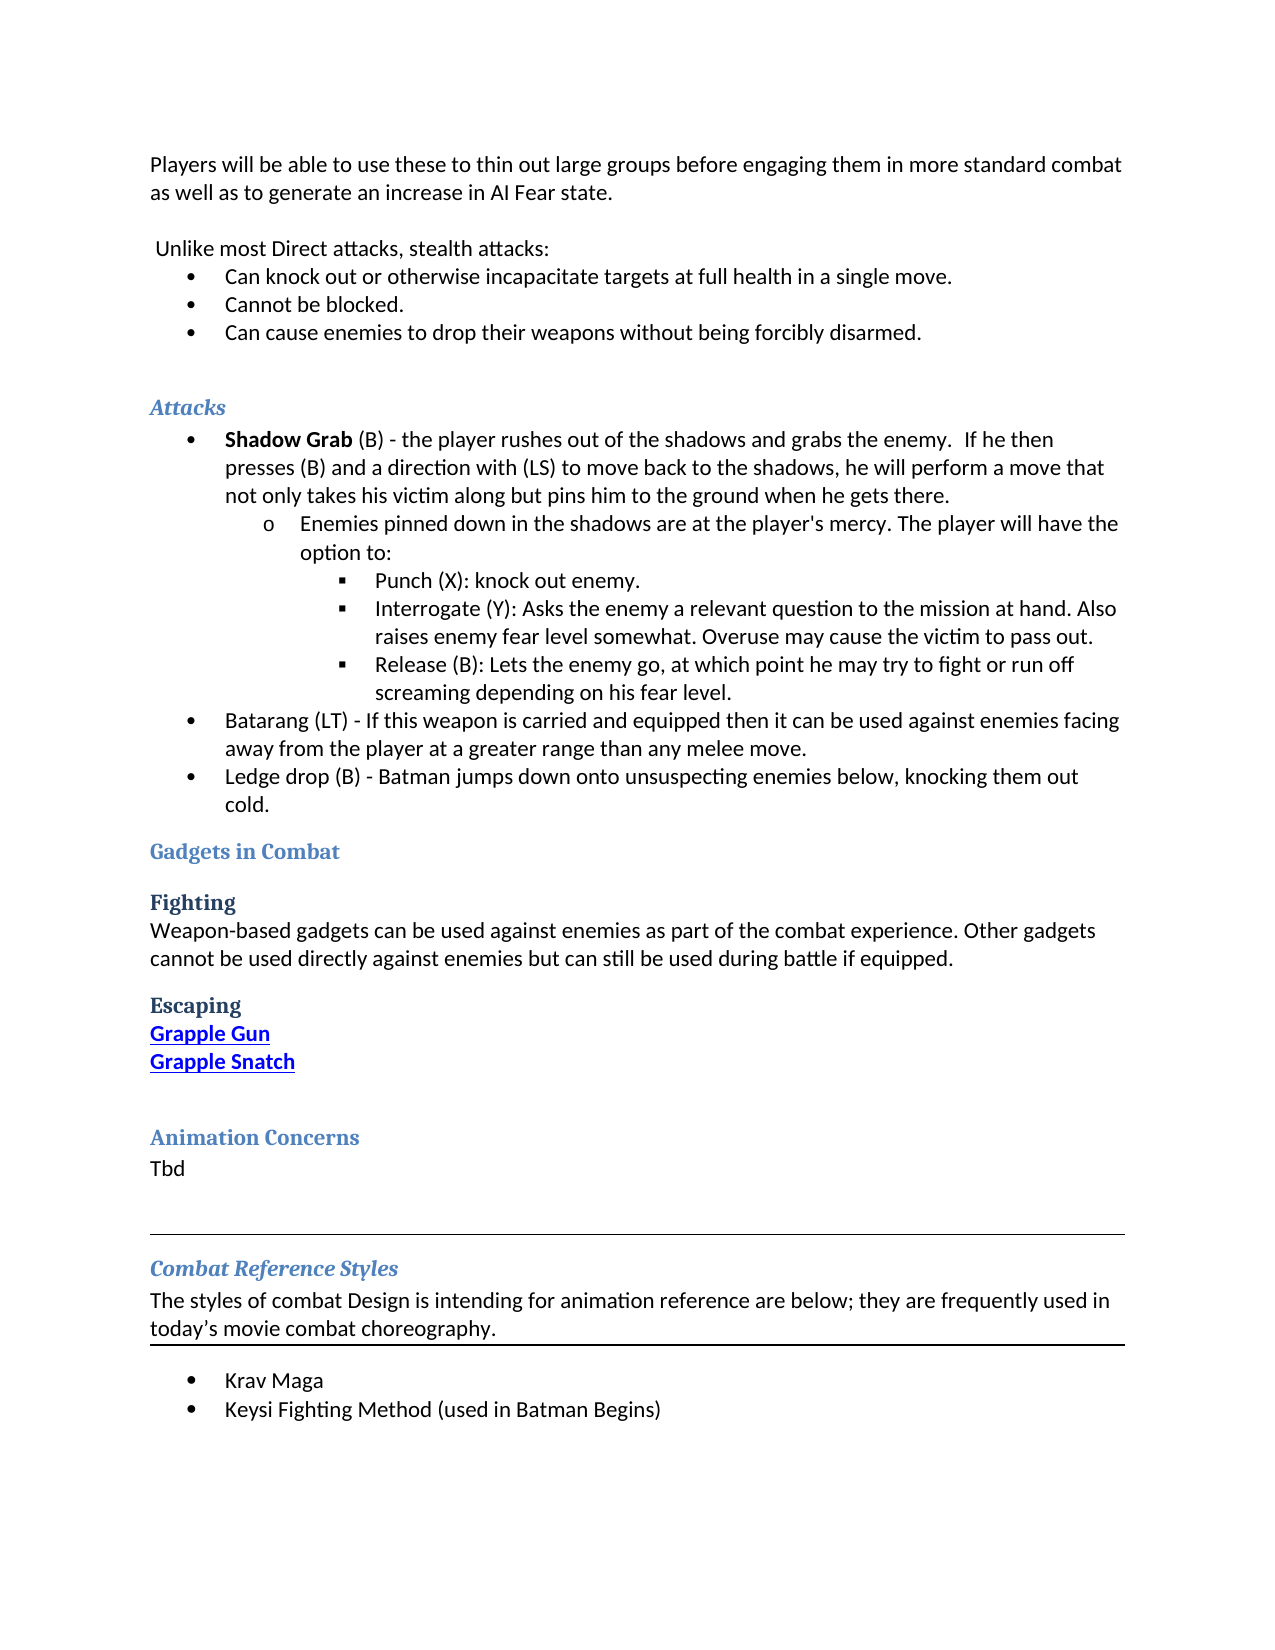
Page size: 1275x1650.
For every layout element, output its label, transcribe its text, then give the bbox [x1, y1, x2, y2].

list Interrogate (Y): Asks the enemy a relevant question to the mission at hand. Also raises enemy fear level somewhat. Overuse may cause the victim to pass out. [337, 594, 1125, 650]
list Ledge drop (B) - Batman jumps down onto unsuspecting enemies below, knocking them out cold. [187, 762, 1125, 818]
subtitle Escaping [150, 993, 1125, 1019]
text Weapon-based gadgets can be used against enemies as part of the combat experience. Other gadgets cannot be used directly against enemies but can still be used during battle if equipped. [150, 916, 1125, 972]
list Shadow Grab (B) - the player rushes out of the shadows and grabs the enemy. If he then presses (B) and a direction with (LS) to move back to the shadows, he will perform a move that not only takes his victim along but pins him to the ground when he gets there. [187, 425, 1125, 509]
list Cannot be blocked. [187, 290, 1125, 318]
list Can cause enemies to drop their weapons without being forcibly disarmed. [187, 318, 1125, 346]
list Batarang (LT) - If this weapon is carried and equipped then it can be used against enemies facing away from the player at a greater range than any melee move. [187, 706, 1125, 762]
subtitle Fighting [150, 890, 1125, 916]
subtitle Attacks [150, 395, 1125, 421]
subtitle Animation Concerns [150, 1124, 1125, 1151]
text Grapple Gun Grapple Snatch [150, 1019, 1125, 1076]
text The styles of combat Design is intending for animation reference are below; they are frequently used in today’s movie combat choreography. [150, 1286, 1125, 1344]
list Krav Maga [187, 1367, 1125, 1395]
subtitle Combat Reference Styles [150, 1256, 1125, 1282]
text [150, 150, 1125, 206]
subtitle Gadgets in Combat [150, 839, 1125, 865]
list Can knock out or otherwise incapacitate targets at full health in a single move. [187, 262, 1125, 290]
list Keysi Fighting Method (used in Batman Begins) [187, 1395, 1125, 1423]
list Release (B): Lets the enemy go, at which point he may try to fight or run off screaming depending on his fear level. [337, 650, 1125, 706]
list Enemies pinned down in the shadows are at the player's mercy. The player will have the option to: [262, 509, 1125, 566]
list Punch (X): knock out enemy. [337, 566, 1125, 594]
text Tbd [150, 1154, 1125, 1183]
text Unlike most Direct attacks, stealth attacks: [150, 234, 1125, 262]
